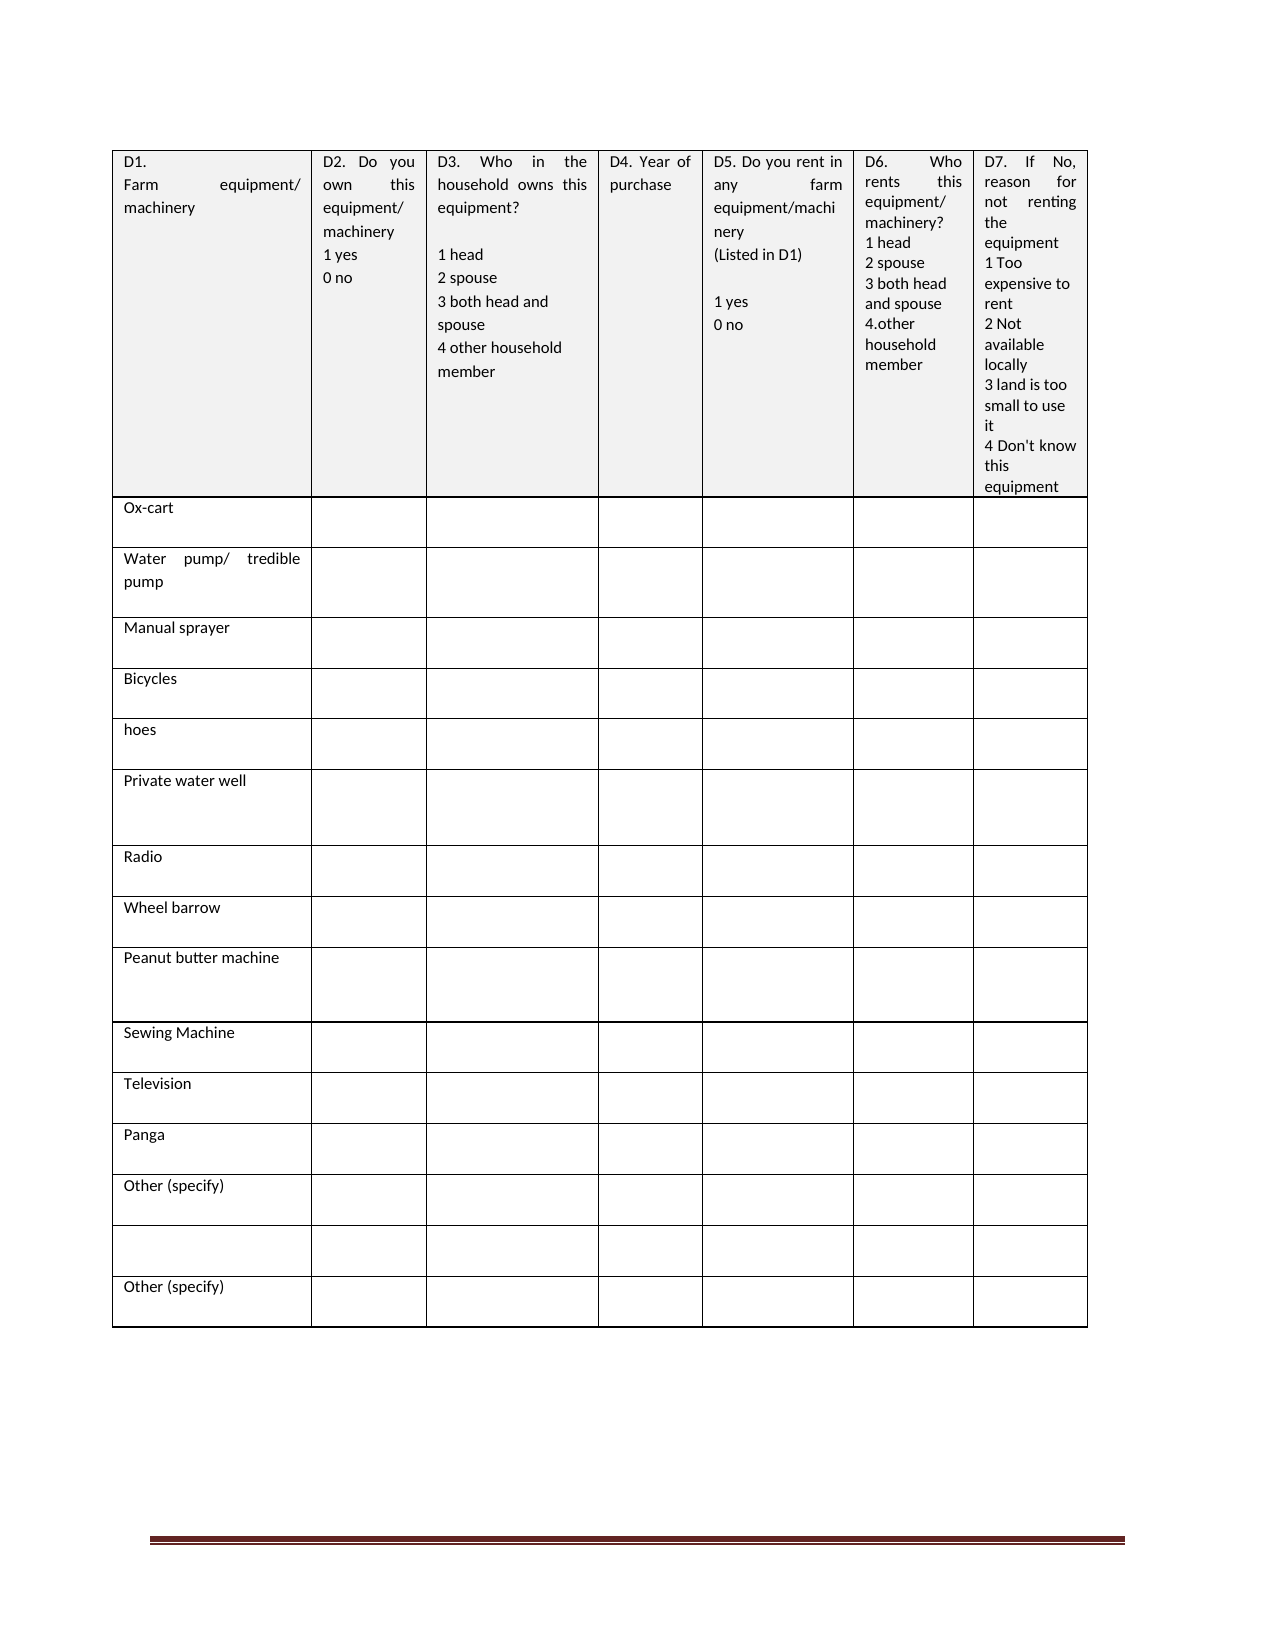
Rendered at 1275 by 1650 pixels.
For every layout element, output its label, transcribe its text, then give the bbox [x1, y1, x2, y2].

table_cell [427, 548, 598, 617]
table_cell [854, 1023, 973, 1072]
table_header D4. Year of purchase [599, 151, 702, 496]
table_cell Wheel barrow [113, 897, 311, 947]
table_cell [703, 846, 853, 896]
table_cell Private water well [113, 770, 311, 845]
table_cell [854, 897, 973, 947]
table_cell [703, 1175, 853, 1225]
table_cell Ox-cart [113, 498, 311, 547]
table_cell [854, 1175, 973, 1225]
table_header D1. Farm equipment/ machinery [113, 151, 311, 496]
table_cell [599, 846, 702, 896]
table_cell [312, 1023, 426, 1072]
table_cell [854, 770, 973, 845]
table_cell [703, 1073, 853, 1123]
table_cell [427, 719, 598, 769]
table_header D2. Do you own this equipment/ machinery 1 yes 0 no [312, 151, 426, 496]
table_cell [312, 948, 426, 1021]
table_cell [854, 1277, 973, 1326]
table_cell [599, 948, 702, 1021]
table_cell [974, 897, 1087, 947]
table_cell [599, 618, 702, 667]
table_cell [599, 1175, 702, 1225]
table_cell [974, 1226, 1087, 1276]
table_cell [974, 719, 1087, 769]
table_cell [703, 1023, 853, 1072]
table_cell [427, 669, 598, 718]
table_cell [974, 1073, 1087, 1123]
table_cell [599, 1023, 702, 1072]
table_cell [427, 948, 598, 1021]
table_cell [312, 498, 426, 547]
table_cell Bicycles [113, 669, 311, 718]
table_cell [427, 897, 598, 947]
table_cell [427, 1226, 598, 1276]
table_cell [427, 1277, 598, 1326]
table_cell Panga [113, 1124, 311, 1174]
table_cell [703, 1277, 853, 1326]
table_cell [703, 498, 853, 547]
table_cell [703, 770, 853, 845]
table_cell [312, 669, 426, 718]
table_cell [854, 1226, 973, 1276]
table_cell [703, 897, 853, 947]
table_cell [599, 719, 702, 769]
table_cell Peanut butter machine [113, 948, 311, 1021]
table_cell [974, 1124, 1087, 1174]
table_cell [703, 1226, 853, 1276]
table_cell [427, 1175, 598, 1225]
table_cell Water pump/ tredible pump [113, 548, 311, 617]
table_cell [854, 669, 973, 718]
table_cell [599, 669, 702, 718]
table_cell [974, 1277, 1087, 1326]
table_cell [312, 1073, 426, 1123]
table_header D7. If No, reason for not renting the equipment 1 Too expensive to rent 2 Not available locally 3 land is too small to use it 4 Don't know this equipment [974, 151, 1087, 496]
table_cell [854, 1124, 973, 1174]
table_cell [599, 1073, 702, 1123]
table_cell [974, 1023, 1087, 1072]
table_cell [312, 1175, 426, 1225]
table_cell [312, 1226, 426, 1276]
table_cell hoes [113, 719, 311, 769]
table_cell [312, 1124, 426, 1174]
table_cell [974, 618, 1087, 667]
table_cell Radio [113, 846, 311, 896]
table_cell [427, 618, 598, 667]
table_cell [312, 897, 426, 947]
table_cell [312, 719, 426, 769]
table_cell [599, 1226, 702, 1276]
table_cell [854, 719, 973, 769]
table_cell [427, 1073, 598, 1123]
table_cell Other (specify) [113, 1175, 311, 1225]
table_cell [599, 897, 702, 947]
table_cell [312, 618, 426, 667]
table_cell [599, 1124, 702, 1174]
table_cell Television [113, 1073, 311, 1123]
table_cell [703, 1124, 853, 1174]
table_cell [113, 1226, 311, 1276]
table_header D5. Do you rent in any farm equipment/machinery (Listed in D1) 1 yes 0 no [703, 151, 853, 496]
table_cell [599, 1277, 702, 1326]
table_header D6. Who rents this equipment/ machinery? 1 head 2 spouse 3 both head and spouse 4.other household member [854, 151, 973, 496]
table_cell [974, 846, 1087, 896]
table_cell [312, 1277, 426, 1326]
table_cell [427, 1023, 598, 1072]
table_cell Manual sprayer [113, 618, 311, 667]
table_cell [312, 770, 426, 845]
table_cell [427, 1124, 598, 1174]
table_cell [974, 669, 1087, 718]
table_cell [974, 548, 1087, 617]
table_cell [312, 846, 426, 896]
table_cell Other (specify) [113, 1277, 311, 1326]
table_cell [854, 1073, 973, 1123]
table_header D3. Who in the household owns this equipment? 1 head 2 spouse 3 both head and spouse 4 other household member [427, 151, 598, 496]
table_cell [703, 618, 853, 667]
table_cell [599, 770, 702, 845]
table_cell [703, 719, 853, 769]
table_cell [854, 498, 973, 547]
table_cell [854, 846, 973, 896]
table_cell [599, 498, 702, 547]
table_cell [854, 618, 973, 667]
table_cell [312, 548, 426, 617]
table_cell [427, 770, 598, 845]
table_cell [974, 948, 1087, 1021]
table_cell [703, 669, 853, 718]
table_cell [974, 1175, 1087, 1225]
table_cell [854, 548, 973, 617]
table_cell [427, 846, 598, 896]
table_cell [427, 498, 598, 547]
table_cell [854, 948, 973, 1021]
table_cell Sewing Machine [113, 1023, 311, 1072]
table_cell [974, 498, 1087, 547]
table_cell [703, 548, 853, 617]
table_cell [974, 770, 1087, 845]
table_cell [703, 948, 853, 1021]
table_cell [599, 548, 702, 617]
